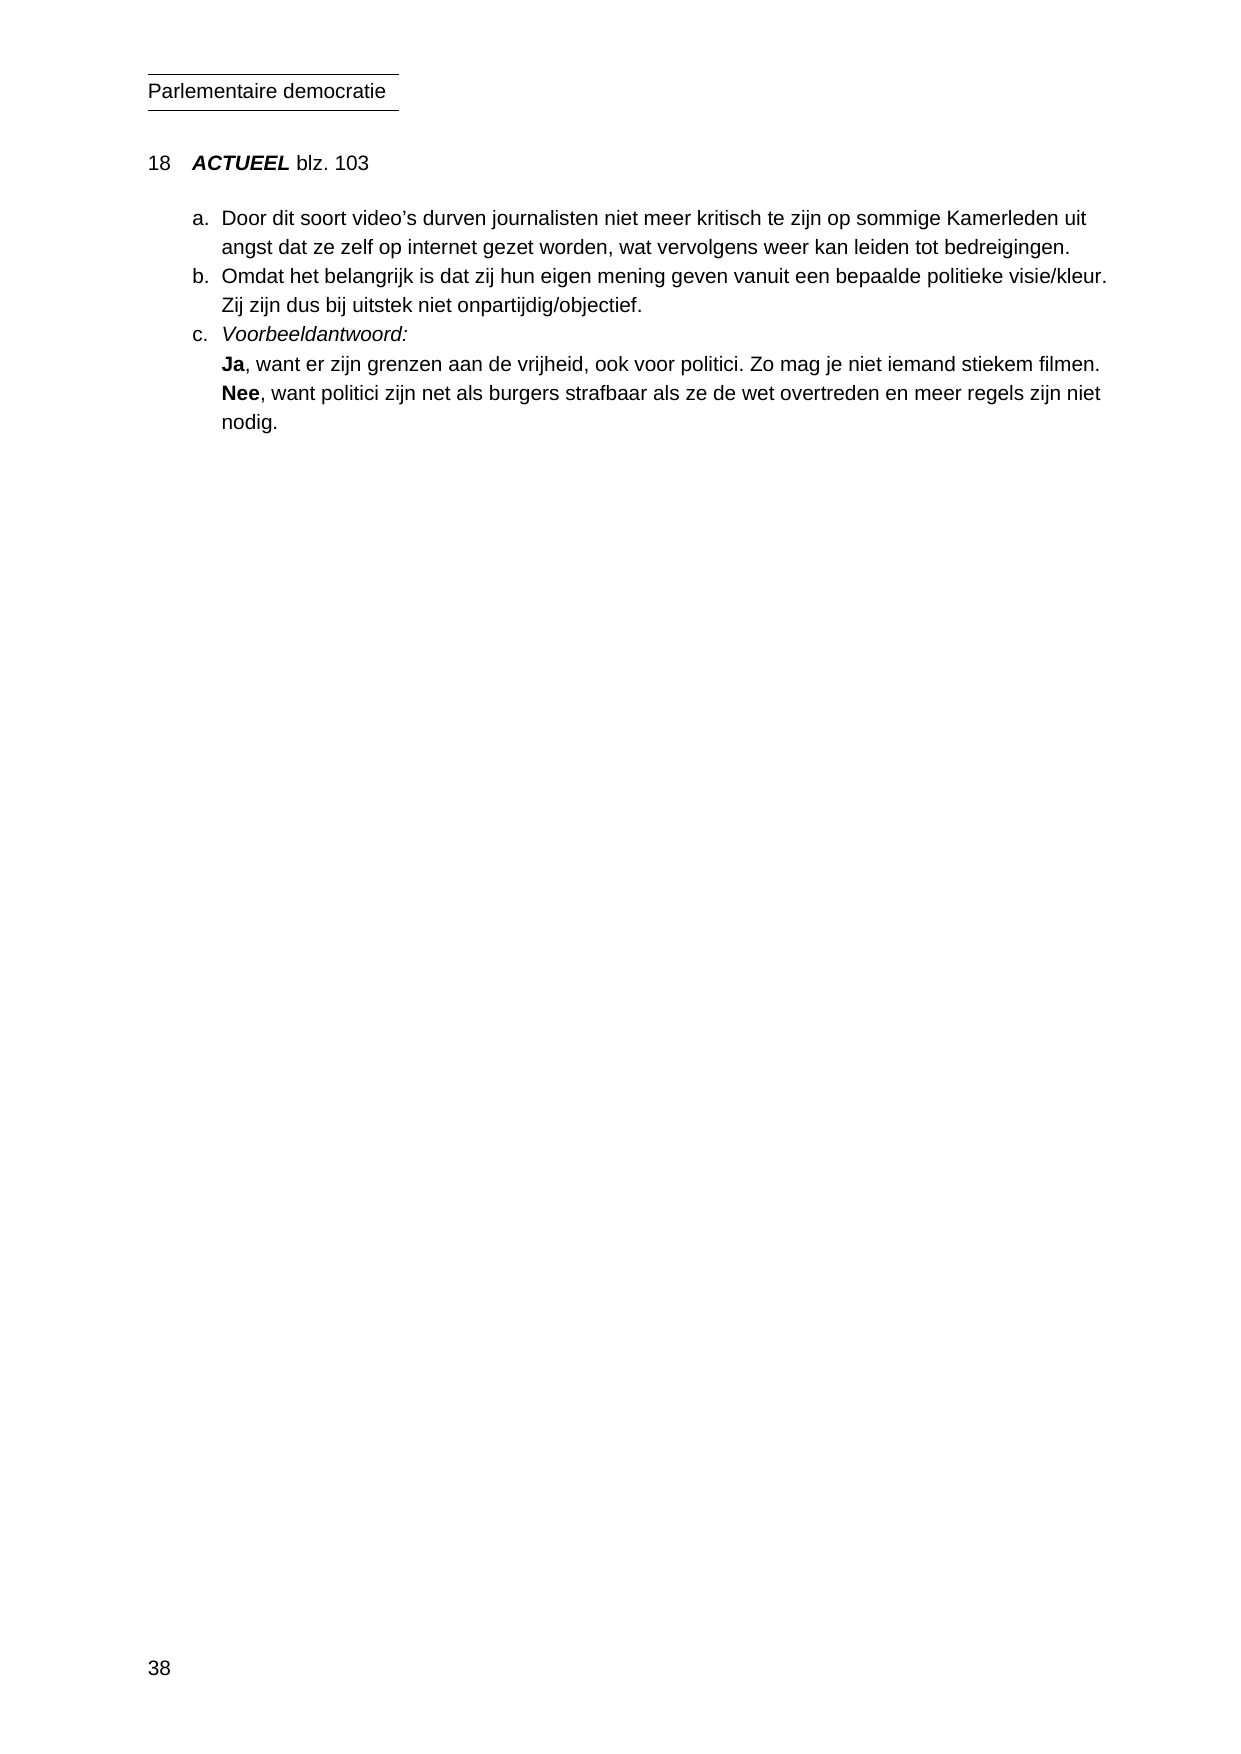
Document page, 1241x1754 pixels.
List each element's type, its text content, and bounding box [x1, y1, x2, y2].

text 18 ACTUEEL blz. 103 [148, 148, 1125, 175]
text c. Voorbeeldantwoord: [192, 318, 1125, 348]
text Ja, want er zijn grenzen aan de vrijheid, ook voor politici. Zo mag je niet iemand stiekem filmen. [221, 348, 1125, 377]
text a. Door dit soort video’s durven journalisten niet meer kritisch te zijn op sommige Kamerleden uit angst dat ze zelf op internet gezet worden, wat vervolgens weer kan leiden tot bedreigingen. [192, 202, 1125, 260]
text Nee, want politici zijn net als burgers strafbaar als ze de wet overtreden en meer regels zijn niet nodig. [221, 377, 1125, 435]
text b. Omdat het belangrijk is dat zij hun eigen mening geven vanuit een bepaalde politieke visie/kleur. Zij zijn dus bij uitstek niet onpartijdig/objectief. [192, 260, 1125, 318]
